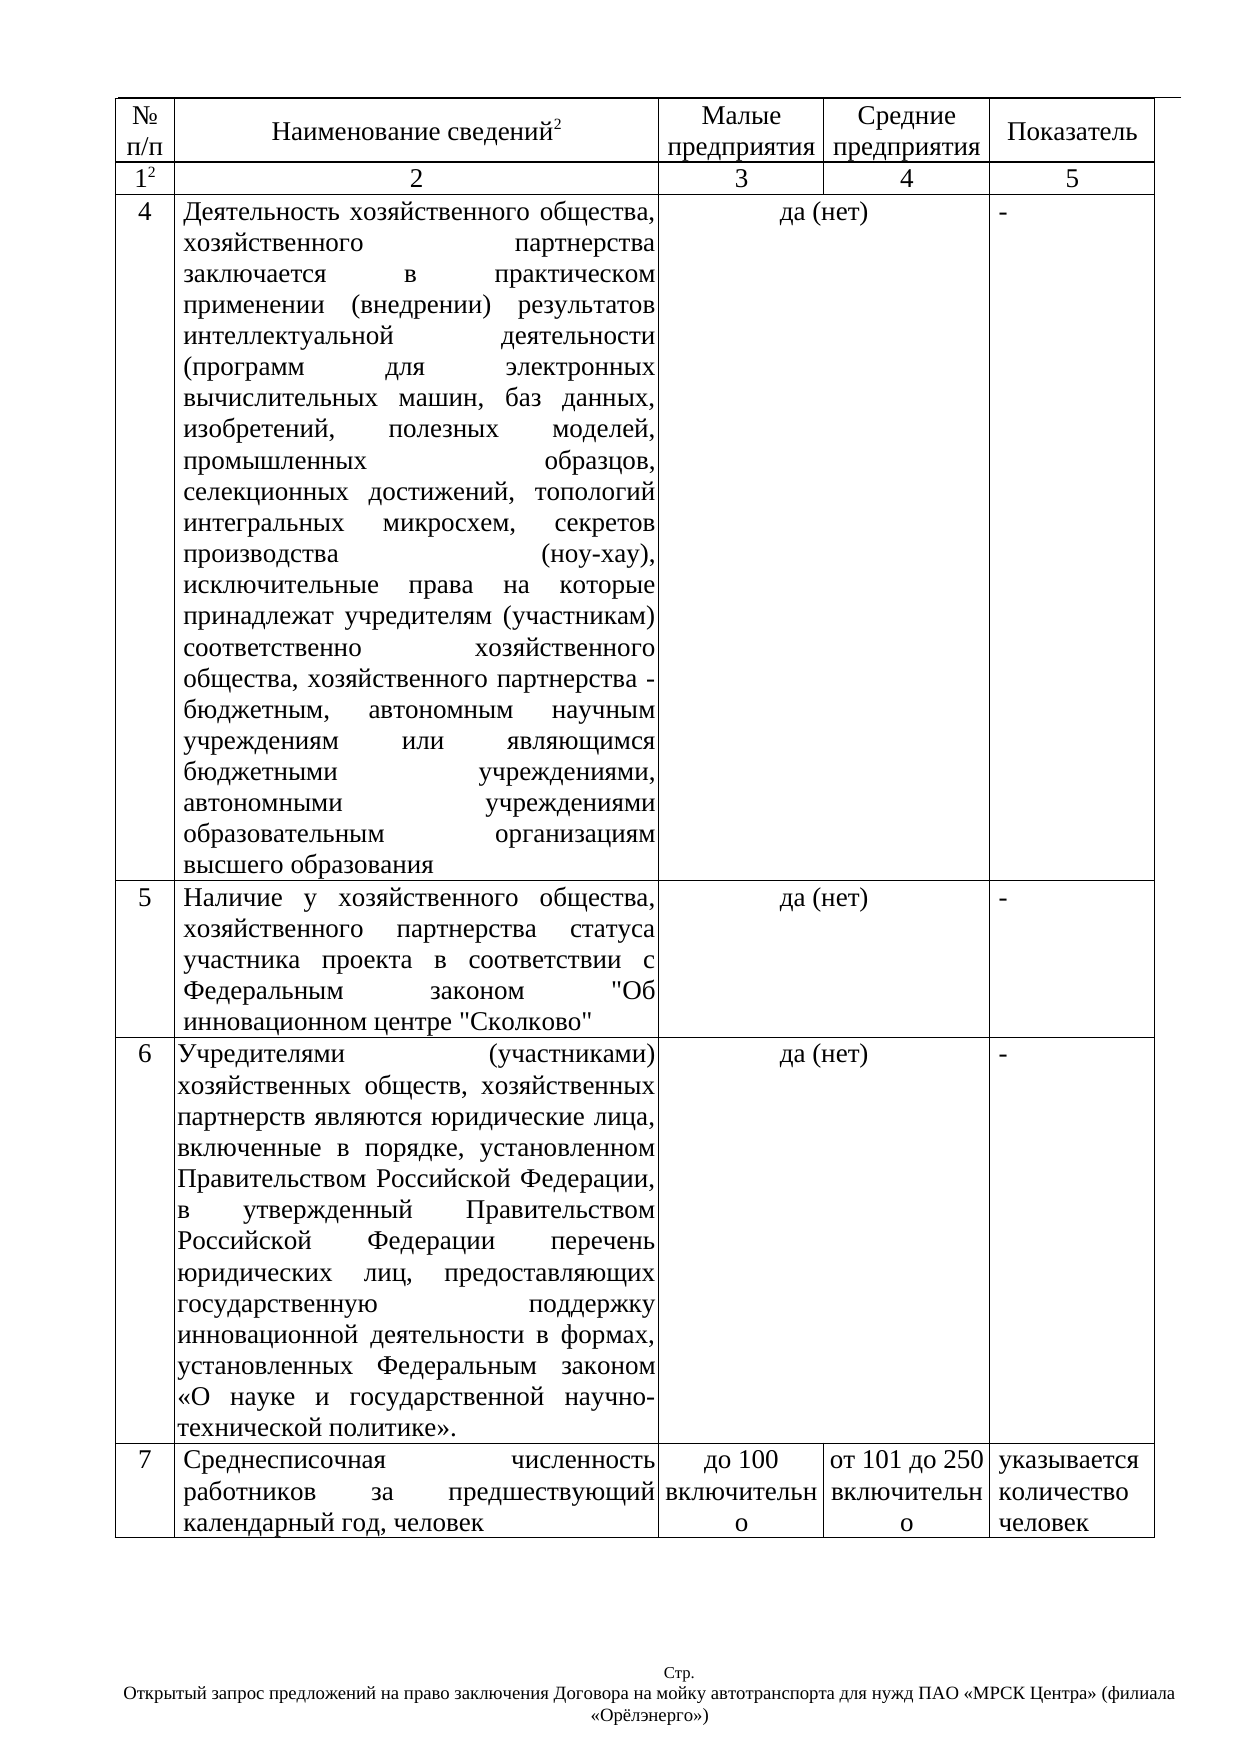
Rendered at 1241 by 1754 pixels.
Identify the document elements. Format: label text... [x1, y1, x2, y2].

table_cell да (нет) [659, 1038, 989, 1442]
table_cell - [990, 881, 1154, 1037]
table_cell до 100 включительно [659, 1444, 823, 1537]
table_cell да (нет) [659, 195, 989, 880]
table_cell 7 [116, 1444, 174, 1537]
table_cell Наличие у хозяйственного общества, хозяйственного партнерства статуса участника проекта в соответствии с Федеральным законом "Об инновационном центре "Сколково" [175, 881, 658, 1037]
table_header Показатель [990, 99, 1154, 161]
table_cell 6 [116, 1038, 174, 1442]
table_cell 3 [659, 163, 823, 193]
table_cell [175, 1444, 658, 1537]
table_cell 4 [824, 163, 989, 193]
table_cell Учредителями (участниками) хозяйственных обществ, хозяйственных партнерств являются юридические лица, включенные в порядке, установленном Правительством Российской Федерации, в утвержденный Правительством Российской Федерации перечень юридических лиц, предоставляющих государственную поддержку инновационной деятельности в формах, установленных Федеральным законом «О науке и государственной научно-технической политике». [175, 1038, 658, 1442]
table_cell 5 [990, 163, 1154, 193]
table_cell 4 [116, 195, 174, 880]
table_cell да (нет) [659, 881, 989, 1037]
table_cell 2 [175, 163, 658, 193]
table_cell - [990, 195, 1154, 880]
table_cell Деятельность хозяйственного общества, хозяйственного партнерства заключается в практическом применении (внедрении) результатов интеллектуальной деятельности (программ для электронных вычислительных машин, баз данных, изобретений, полезных моделей, промышленных образцов, селекционных достижений, топологий интегральных микросхем, секретов производства (ноу-хау), исключительные права на которые принадлежат учредителям (участникам) соответственно хозяйственного общества, хозяйственного партнерства - бюджетным, автономным научным учреждениям или являющимся бюджетными учреждениями, автономными учреждениями образовательным организациям высшего образования [175, 195, 658, 880]
table_header Средние предприятия [824, 99, 989, 161]
table_header Малые предприятия [659, 99, 823, 161]
table_header Наименование сведений2 [175, 99, 658, 161]
table_cell 12 [116, 163, 174, 193]
table_cell от 101 до 250 включительно [824, 1444, 989, 1537]
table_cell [990, 1444, 1154, 1537]
table_cell - [990, 1038, 1154, 1442]
table_cell 5 [116, 881, 174, 1037]
table_header № п/п [116, 99, 174, 161]
